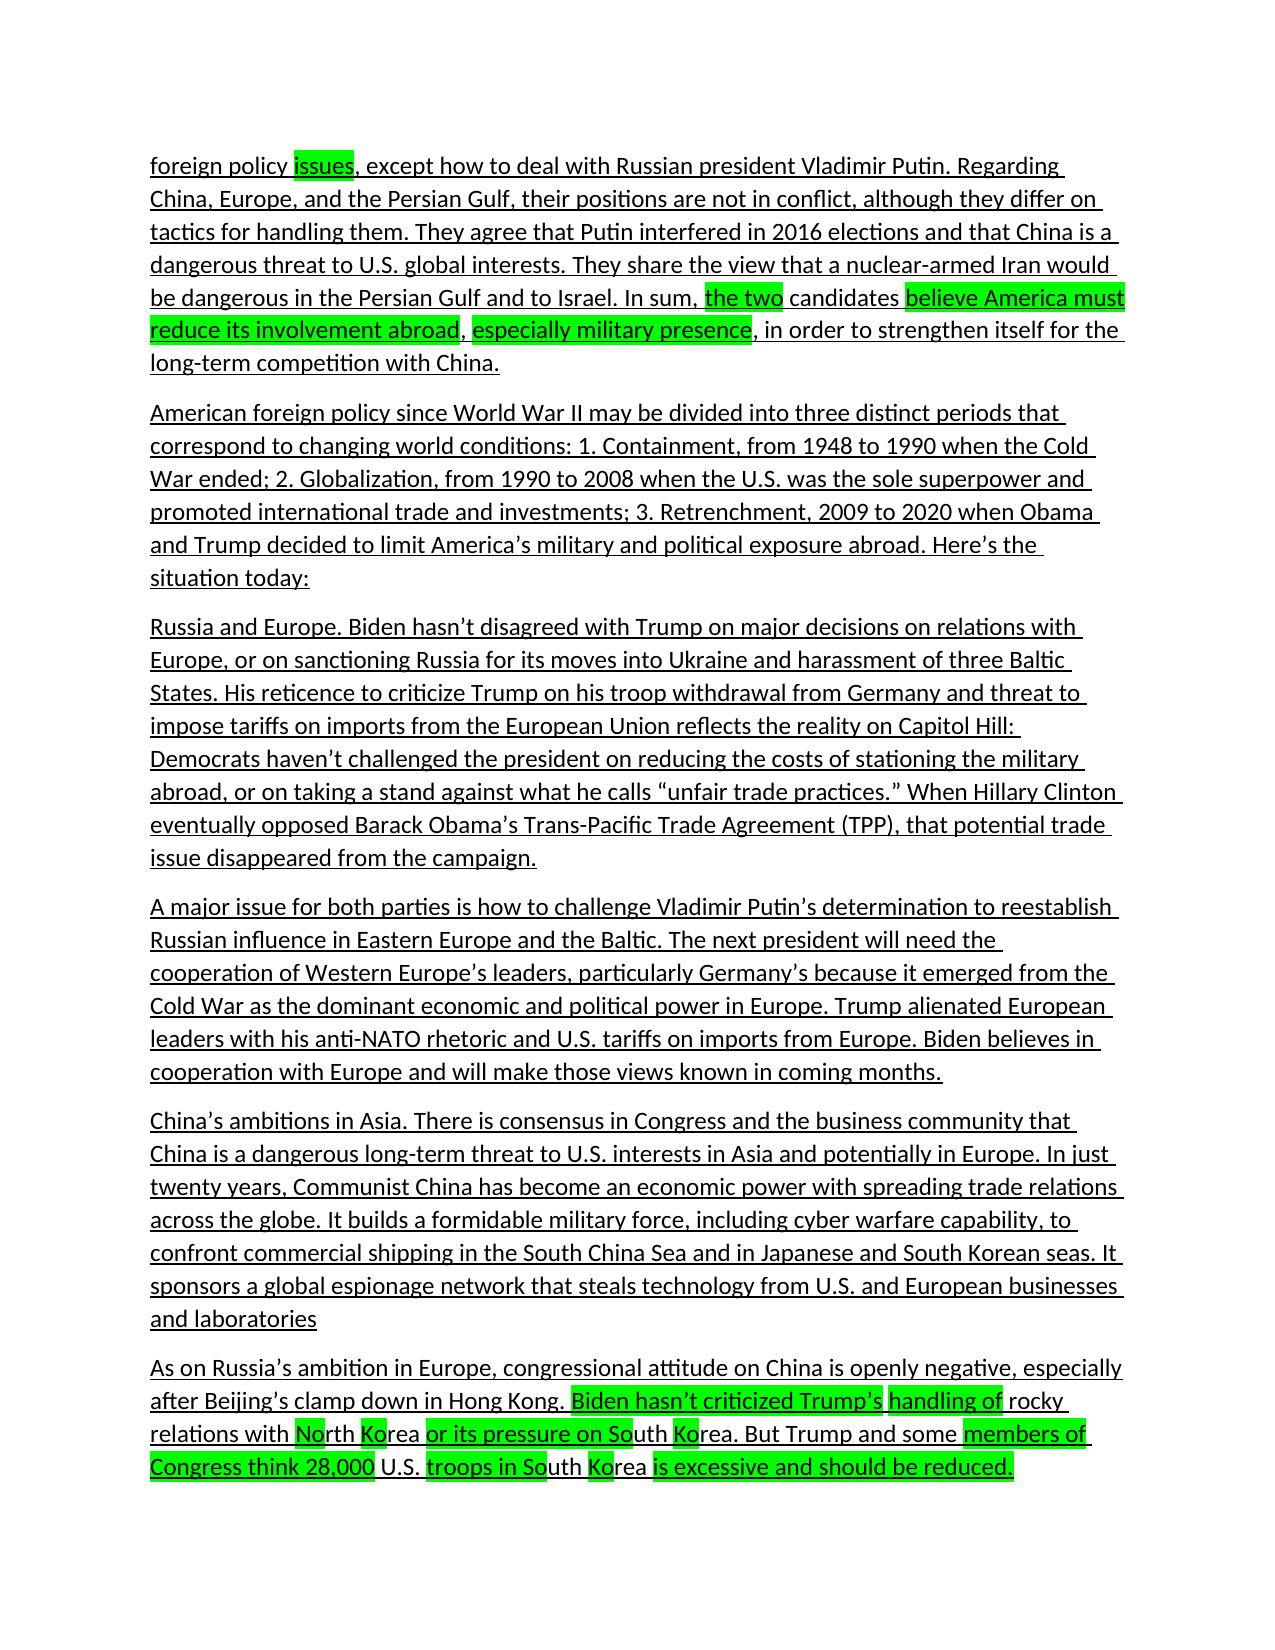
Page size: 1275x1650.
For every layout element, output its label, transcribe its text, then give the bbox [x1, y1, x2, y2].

text A major issue for both parties is how to challenge Vladimir Putin’s determination to reestablish Russian influence in Eastern Europe and the Baltic. The next president will need the cooperation of Western Europe’s leaders, particularly Germany’s because it emerged from the Cold War as the dominant economic and political power in Europe. Trump alienated European leaders with his anti-NATO rhetoric and U.S. tariffs on imports from Europe. Biden believes in cooperation with Europe and will make those views known in coming months. [150, 891, 1125, 1086]
text American foreign policy since World War II may be divided into three distinct periods that correspond to changing world conditions: 1. Containment, from 1948 to 1990 when the Cold War ended; 2. Globalization, from 1990 to 2008 when the U.S. was the sole superpower and promoted international trade and investments; 3. Retrenchment, 2009 to 2020 when Obama and Trump decided to limit America’s military and political exposure abroad. Here’s the situation today: [150, 397, 1125, 592]
text China’s ambitions in Asia. There is consensus in Congress and the business community that China is a dangerous long-term threat to U.S. interests in Asia and potentially in Europe. In just twenty years, Communist China has become an economic power with spreading trade relations across the globe. It builds a formidable military force, including cyber warfare capability, to confront commercial shipping in the South China Sea and in Japanese and South Korean seas. It sponsors a global espionage network that steals technology from U.S. and European businesses and laboratories [150, 1105, 1125, 1333]
text As on Russia’s ambition in Europe, congressional attitude on China is openly negative, especially after Beijing’s clamp down in Hong Kong. Biden hasn’t criticized Trump’s handling of rocky relations with North Korea or its pressure on South Korea. But Trump and some members of Congress think 28,000 U.S. troops in South Korea is excessive and should be reduced. [150, 1352, 1125, 1482]
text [150, 150, 1125, 308]
text Russia and Europe. Biden hasn’t disagreed with Trump on major decisions on relations with Europe, or on sanctioning Russia for its moves into Ukraine and harassment of three Baltic States. His reticence to criticize Trump on his troop withdrawal from Germany and threat to impose tariffs on imports from the European Union reflects the reality on Capitol Hill: Democrats haven’t challenged the president on reducing the costs of stationing the military abroad, or on taking a stand against what he calls “unfair trade practices.” When Hillary Clinton eventually opposed Barack Obama’s Trans-Pacific Trade Agreement (TPP), that potential trade issue disappeared from the campaign. [150, 611, 1125, 872]
